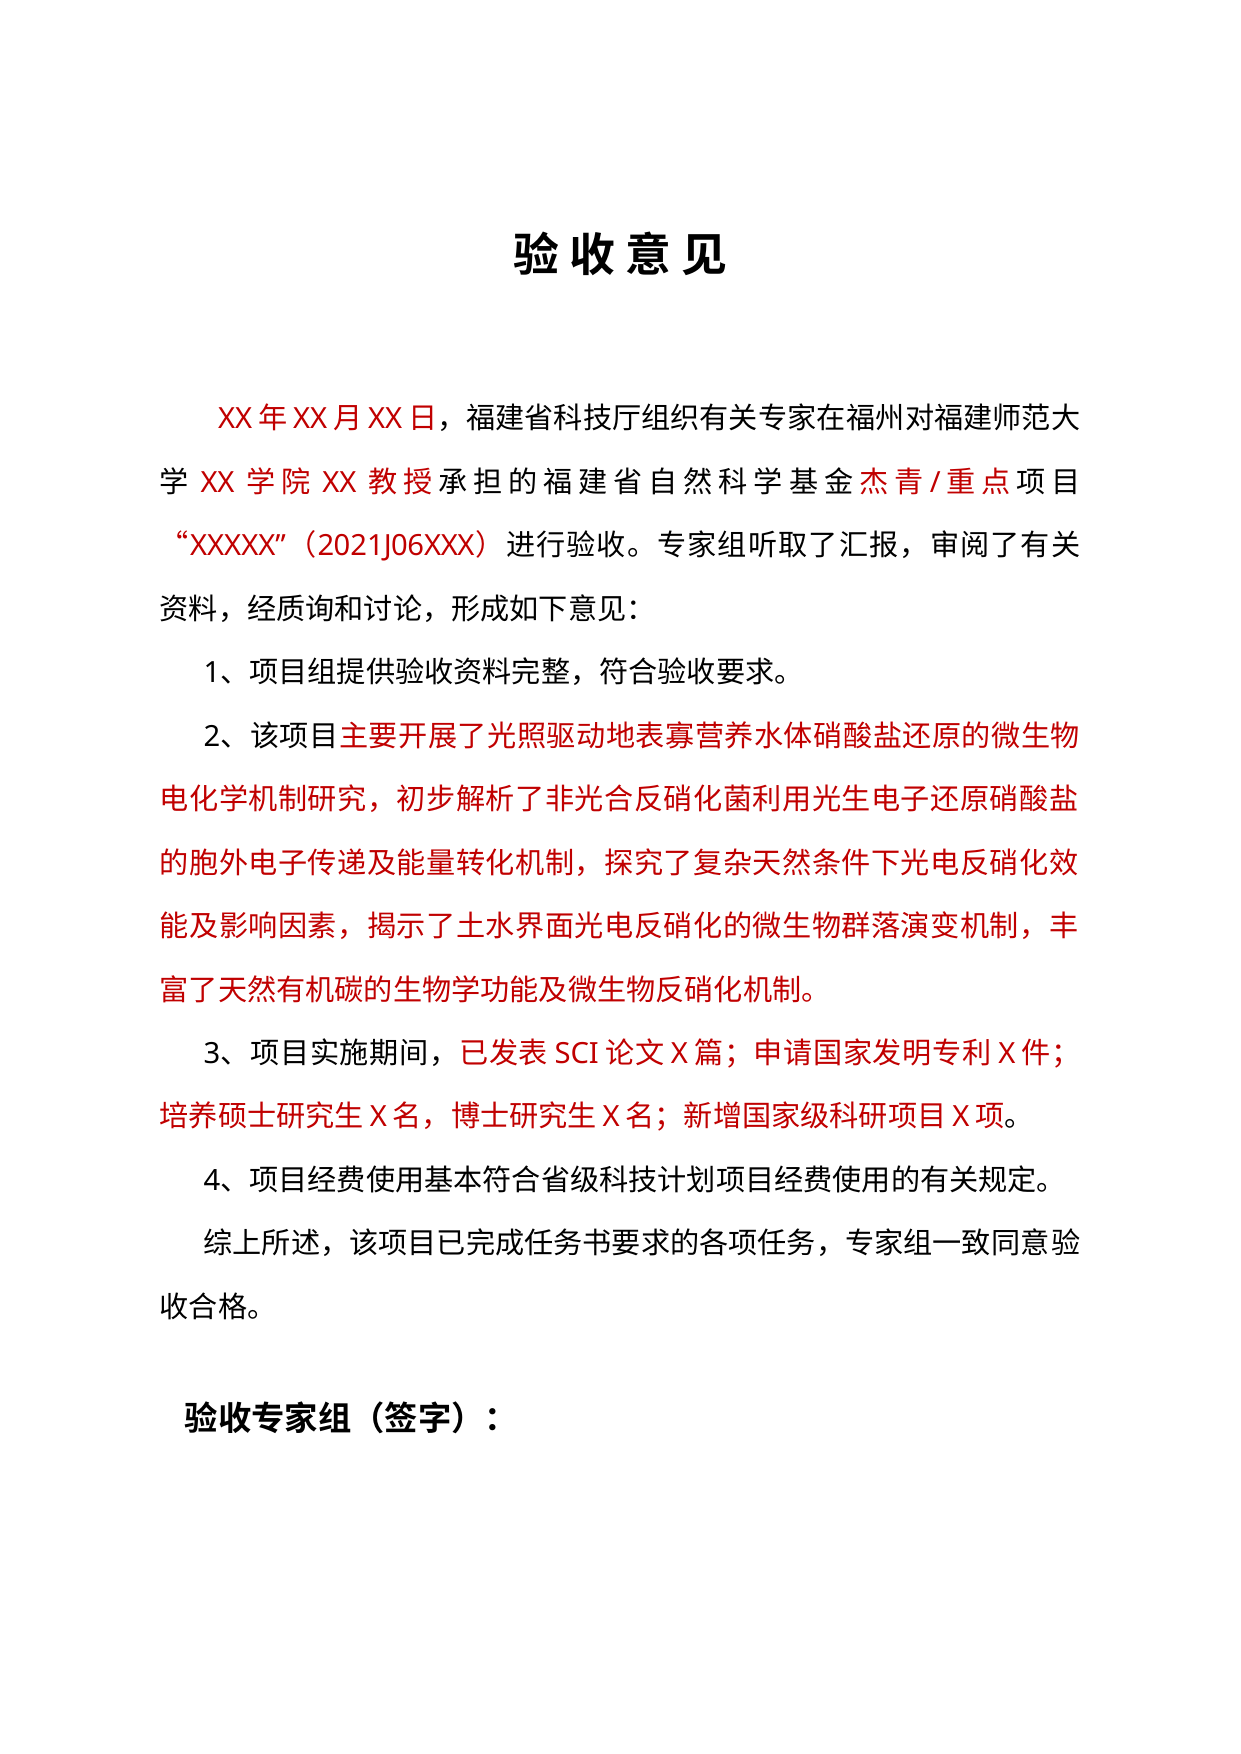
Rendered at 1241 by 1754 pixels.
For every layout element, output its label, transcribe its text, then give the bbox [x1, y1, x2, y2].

text 3、项目实施期间，已发表SCI论文X篇；申请国家发明专利X件；培养硕士研究生X名，博士研究生X名；新增国家级科研项目X项。 [159, 1029, 1081, 1135]
text 验 收 意 见 [159, 218, 1081, 285]
text XX年XX月XX日，福建省科技厅组织有关专家在福州对福建师范大学XX学院XX教授承担的福建省自然科学基金杰青/重点项目“XXXXX”（2021J06XXX）进行验收。专家组听取了汇报，审阅了有关资料，经质询和讨论，形成如下意见： [159, 394, 1081, 627]
text 1、项目组提供验收资料完整，符合验收要求。 [159, 649, 1081, 691]
text 验收专家组（签字）： [159, 1391, 1081, 1439]
text 综上所述，该项目已完成任务书要求的各项任务，专家组一致同意验收合格。 [159, 1220, 1081, 1326]
text 4、项目经费使用基本符合省级科技计划项目经费使用的有关规定。 [159, 1157, 1081, 1199]
text 2、该项目主要开展了光照驱动地表寡营养水体硝酸盐还原的微生物电化学机制研究，初步解析了非光合反硝化菌利用光生电子还原硝酸盐的胞外电子传递及能量转化机制，探究了复杂天然条件下光电反硝化效能及影响因素，揭示了土水界面光电反硝化的微生物群落演变机制，丰富了天然有机碳的生物学功能及微生物反硝化机制。 [159, 712, 1081, 1008]
